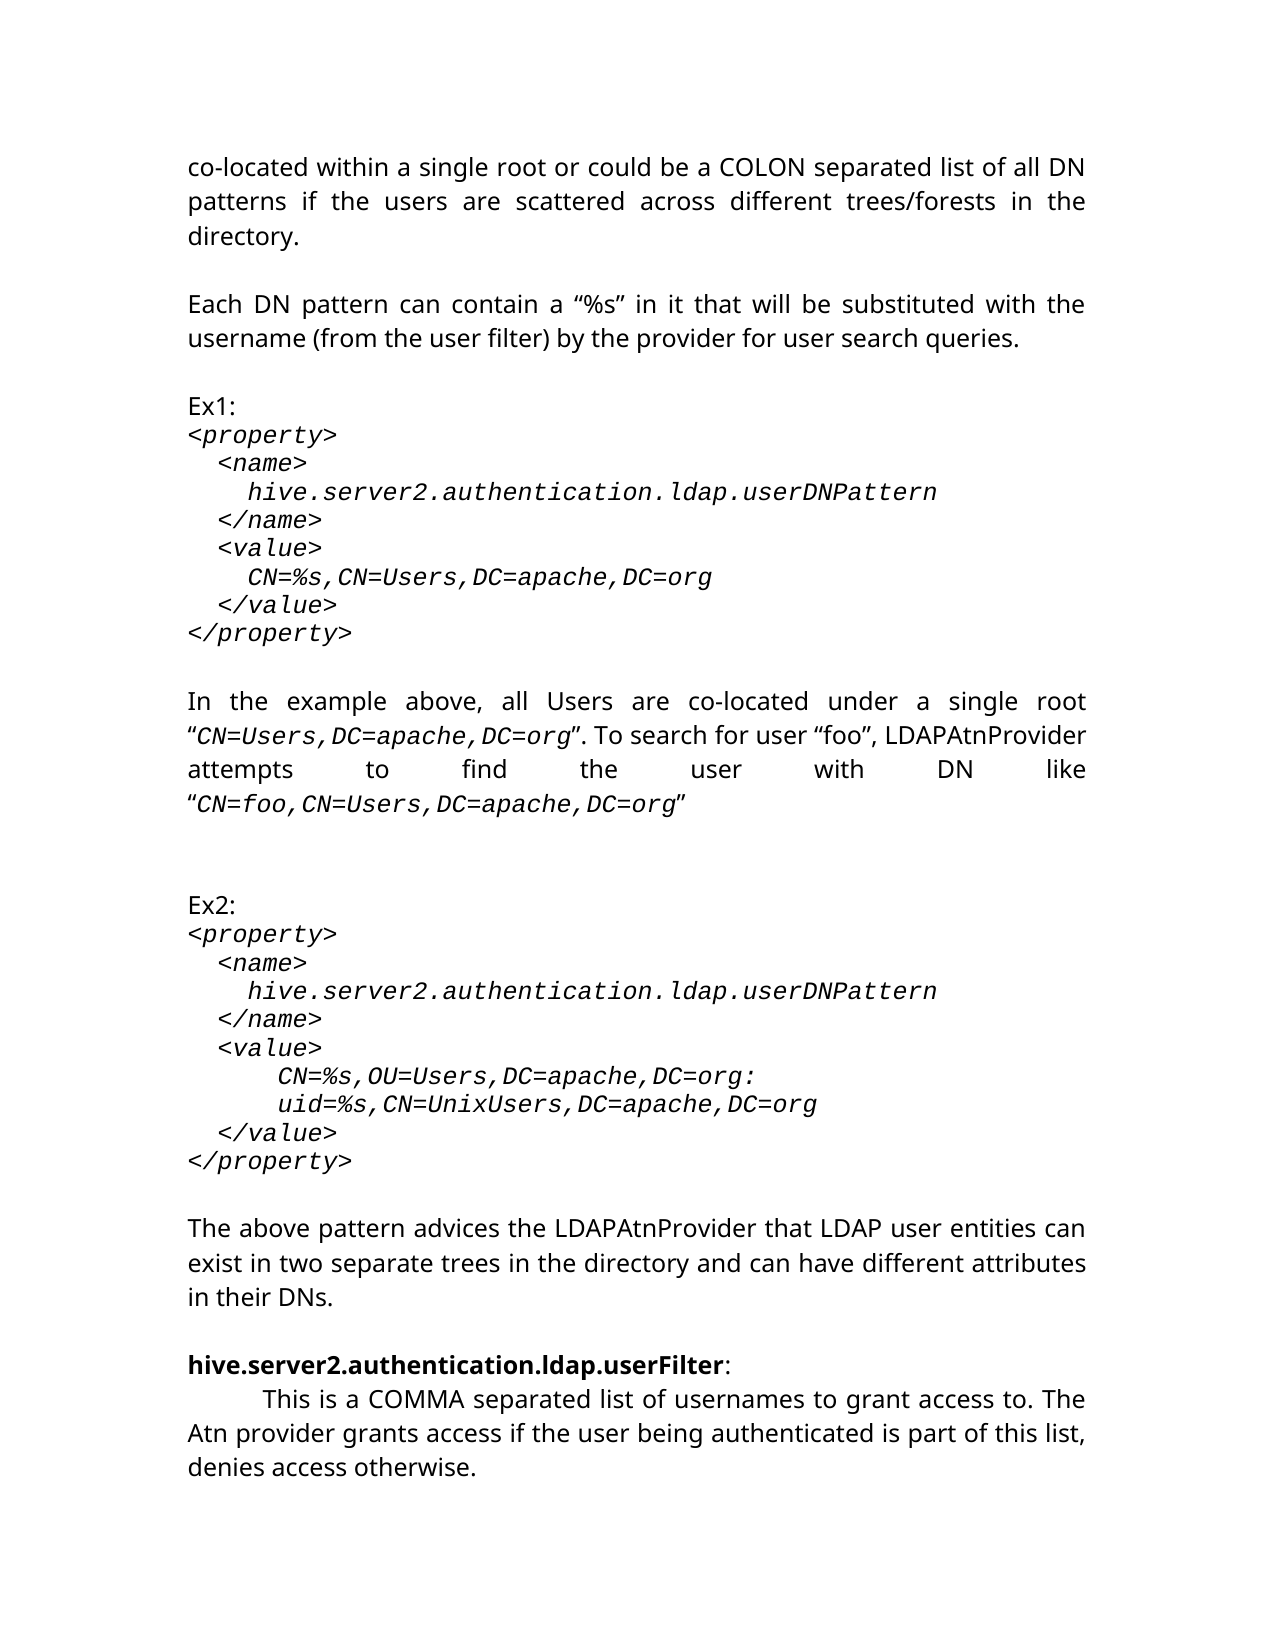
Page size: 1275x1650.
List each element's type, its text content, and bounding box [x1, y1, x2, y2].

text CN=%s,CN=Users,DC=apache,DC=org [187, 564, 1087, 592]
text Each DN pattern can contain a “%s” in it that will be substituted with the username (from the user filter) by the provider for user search queries. [187, 286, 1087, 354]
text hive.server2.authentication.ldap.userDNPattern [187, 479, 1087, 507]
text </name> [187, 507, 1087, 536]
text </property> [187, 621, 1087, 649]
text <value> [187, 536, 1087, 564]
text Ex1: [187, 388, 1087, 422]
text </name> [187, 1007, 1087, 1035]
text hive.server2.authentication.ldap.userFilter: [187, 1347, 1087, 1381]
text uid=%s,CN=UnixUsers,DC=apache,DC=org [187, 1092, 1087, 1120]
text <property> [187, 922, 1087, 950]
text <name> [187, 451, 1087, 479]
text <property> [187, 422, 1087, 451]
text </value> [187, 1120, 1087, 1149]
text </value> [187, 592, 1087, 621]
text <name> [187, 950, 1087, 979]
text This is a COMMA separated list of usernames to grant access to. The Atn provider grants access if the user being authenticated is part of this list, denies access otherwise. [187, 1381, 1087, 1484]
text CN=%s,OU=Users,DC=apache,DC=org: [187, 1064, 1087, 1092]
text </property> [187, 1149, 1087, 1177]
text <value> [187, 1035, 1087, 1064]
text The above pattern advices the LDAPAtnProvider that LDAP user entities can exist in two separate trees in the directory and can have different attributes in their DNs. [187, 1211, 1087, 1313]
text In the example above, all Users are co-located under a single root “CN=Users,DC=apache,DC=org”. To search for user “foo”, LDAPAtnProvider attempts to find the user with DN like “CN=foo,CN=Users,DC=apache,DC=org” [187, 683, 1087, 820]
text hive.server2.authentication.ldap.userDNPattern [187, 979, 1087, 1007]
text Ex2: [187, 888, 1087, 922]
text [187, 150, 1087, 252]
